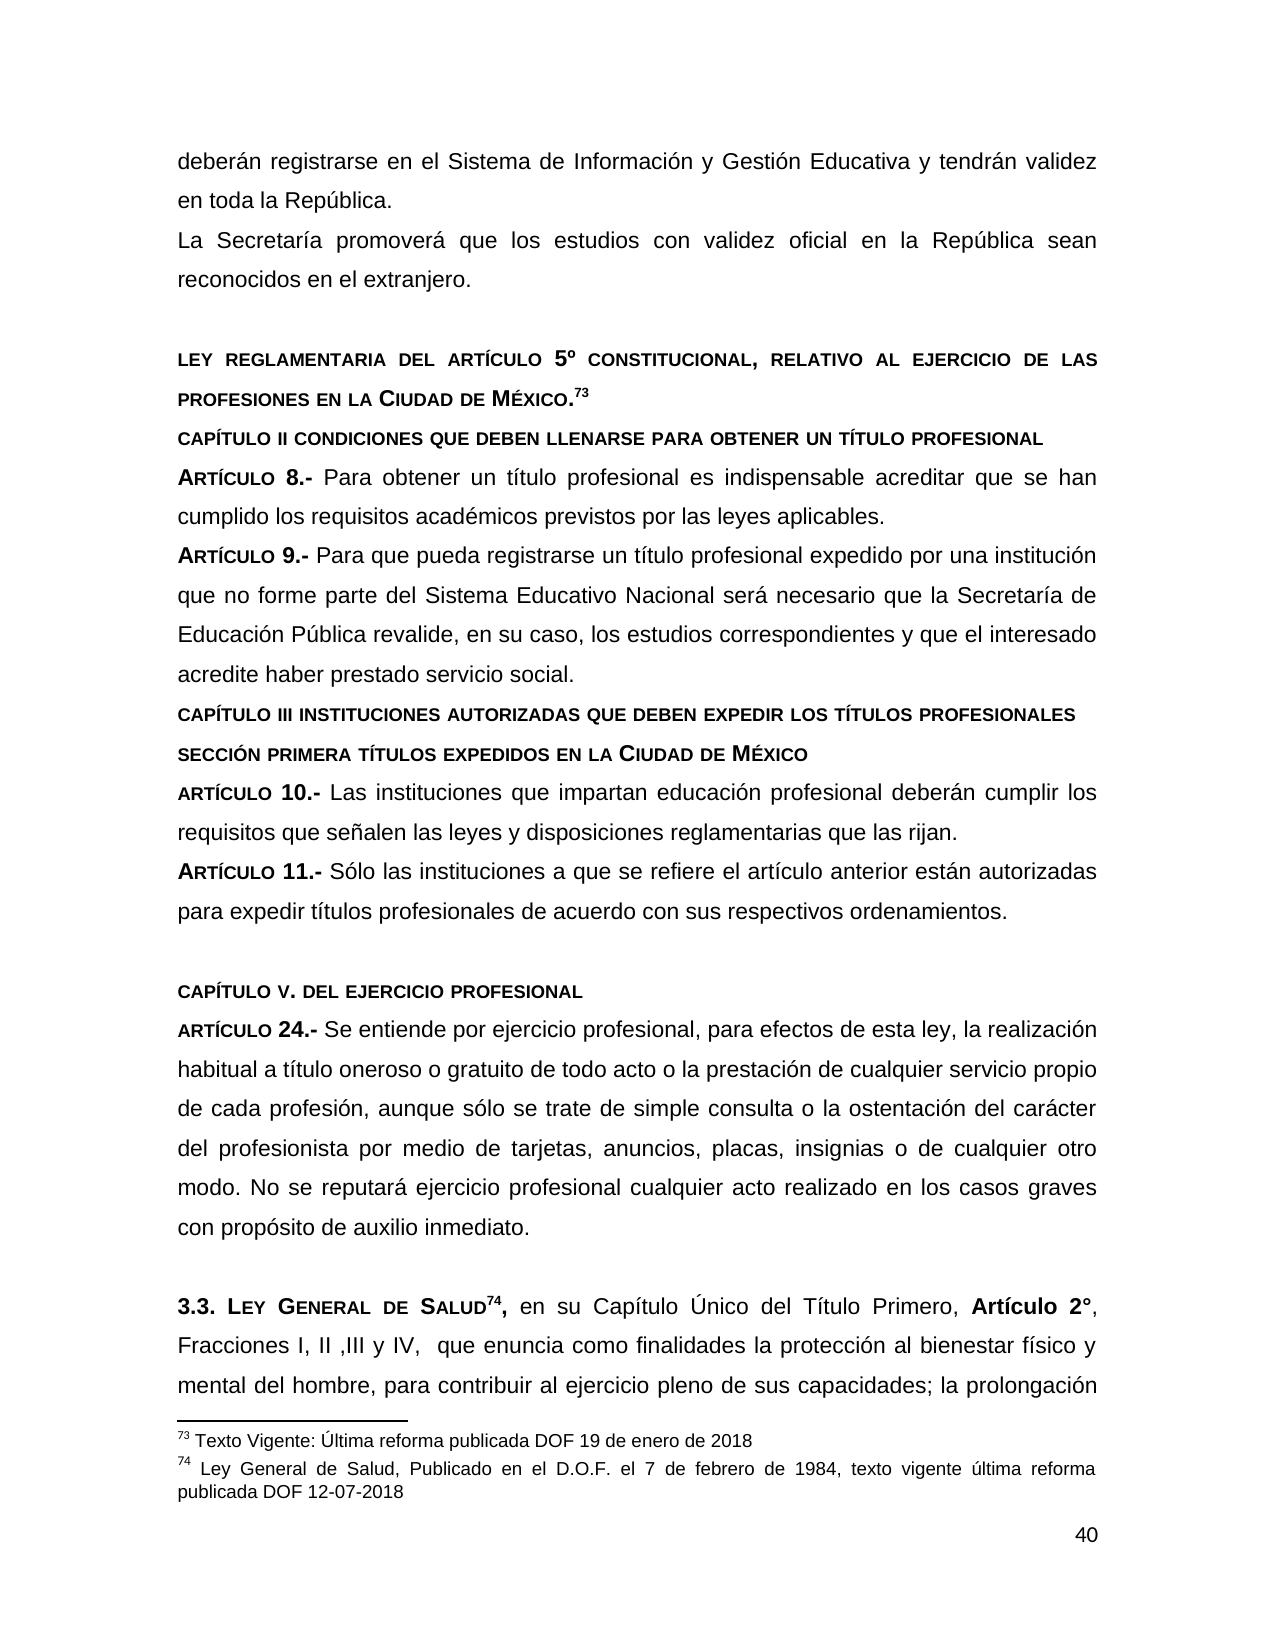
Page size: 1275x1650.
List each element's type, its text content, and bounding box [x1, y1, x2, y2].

text sección primera títulos expedidos en la Ciudad de México [177, 740, 1098, 766]
text ley reglamentaria del artículo 5º constitucional, relativo al ejercicio de las profesiones en la Ciudad de México. [177, 345, 1098, 411]
text artículo 10.- Las instituciones que impartan educación profesional deberán cumplir los requisitos que señalen las leyes y disposiciones reglamentarias que las rijan. [177, 779, 1098, 845]
text artículo 24.- Se entiende por ejercicio profesional, para efectos de esta ley, la realización habitual a título oneroso o gratuito de todo acto o la prestación de cualquier servicio propio de cada profesión, aunque sólo se trate de simple consulta o la ostentación del carácter del profesionista por medio de tarjetas, anuncios, placas, insignias o de cualquier otro modo. No se reputará ejercicio profesional cualquier acto realizado en los casos graves con propósito de auxilio inmediato. [177, 1016, 1098, 1240]
text Artículo 11.- Sólo las instituciones a que se refiere el artículo anterior están autorizadas para expedir títulos profesionales de acuerdo con sus respectivos ordenamientos. [177, 858, 1098, 924]
text capítulo iii instituciones autorizadas que deben expedir los títulos profesionales [177, 700, 1098, 727]
text Artículo 8.- Para obtener un título profesional es indispensable acreditar que se han cumplido los requisitos académicos previstos por las leyes aplicables. [177, 463, 1098, 529]
text Artículo 9.- Para que pueda registrarse un título profesional expedido por una institución que no forme parte del Sistema Educativo Nacional será necesario que la Secretaría de Educación Pública revalide, en su caso, los estudios correspondientes y que el interesado acredite haber prestado servicio social. [177, 542, 1098, 687]
text La Secretaría promoverá que los estudios con validez oficial en la República sean reconocidos en el extranjero. [177, 227, 1098, 292]
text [177, 148, 1098, 213]
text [177, 1293, 1098, 1398]
text capítulo ii condiciones que deben llenarse para obtener un título profesional [177, 424, 1098, 450]
text capítulo v. del ejercicio profesional [177, 977, 1098, 1003]
